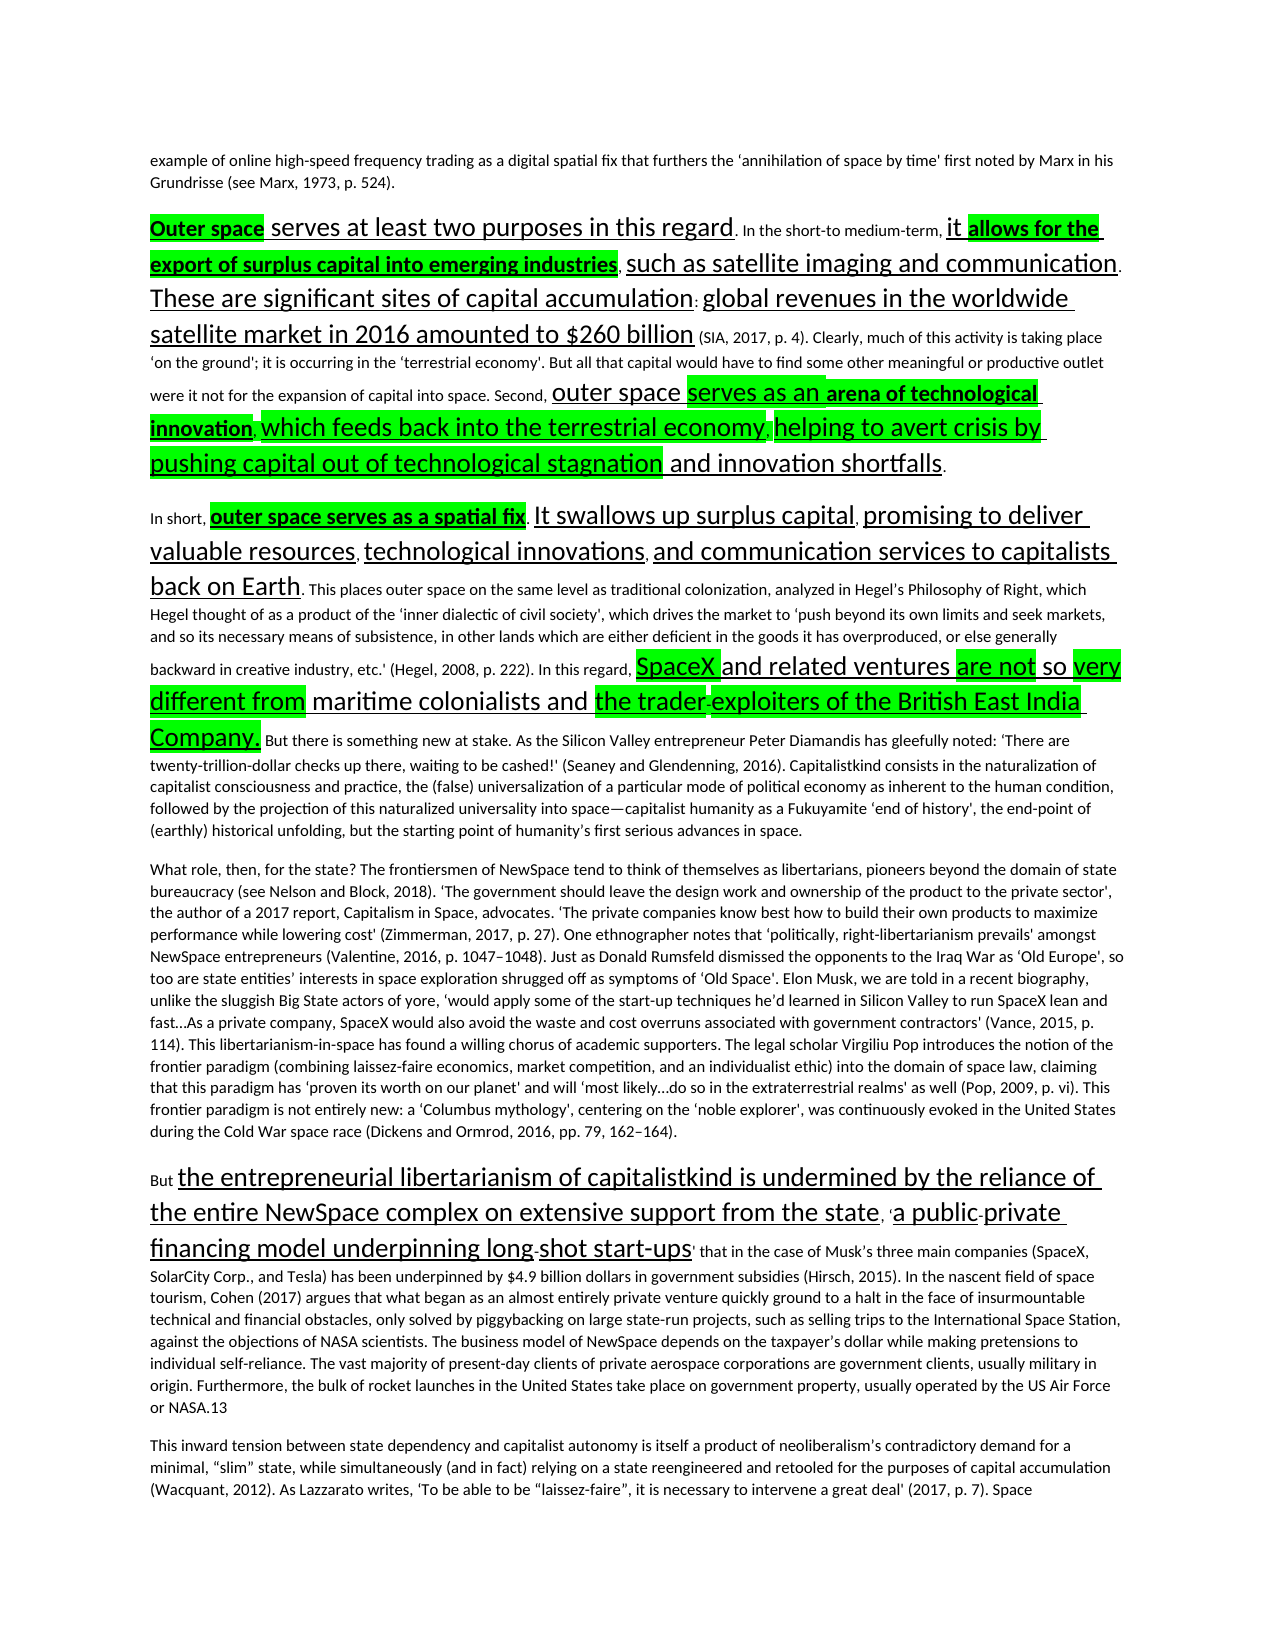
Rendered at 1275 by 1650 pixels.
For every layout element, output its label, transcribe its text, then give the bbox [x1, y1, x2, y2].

text In short, outer space serves as a spatial fix. It swallows up surplus capital, promising to deliver valuable resources, technological innovations, and communication services to capitalists back on Earth. This places outer space on the same level as traditional colonization, analyzed in Hegel’s Philosophy of Right, which Hegel thought of as a product of the ‘inner dialectic of civil society', which drives the market to ‘push beyond its own limits and seek markets, and so its necessary means of subsistence, in other lands which are either deficient in the goods it has overproduced, or else generally backward in creative industry, etc.' (Hegel, 2008, p. 222). In this regard, SpaceX and related ventures are not so very different from maritime colonialists and the trader-exploiters of the British East India Company. But there is something new at stake. As the Silicon Valley entrepreneur Peter Diamandis has gleefully noted: ‘There are twenty-trillion-dollar checks up there, waiting to be cashed!' (Seaney and Glendenning, 2016). Capitalistkind consists in the naturalization of capitalist consciousness and practice, the (false) universalization of a particular mode of political economy as inherent to the human condition, followed by the projection of this naturalized universality into space—capitalist humanity as a Fukuyamite ‘end of history', the end-point of (earthly) historical unfolding, but the starting point of humanity’s first serious advances in space. [150, 498, 1125, 841]
text What role, then, for the state? The frontiersmen of NewSpace tend to think of themselves as libertarians, pioneers beyond the domain of state bureaucracy (see Nelson and Block, 2018). ‘The government should leave the design work and ownership of the product to the private sector', the author of a 2017 report, Capitalism in Space, advocates. ‘The private companies know best how to build their own products to maximize performance while lowering cost' (Zimmerman, 2017, p. 27). One ethnographer notes that ‘politically, right-libertarianism prevails' amongst NewSpace entrepreneurs (Valentine, 2016, p. 1047–1048). Just as Donald Rumsfeld dismissed the opponents to the Iraq War as ‘Old Europe', so too are state entities’ interests in space exploration shrugged off as symptoms of ‘Old Space'. Elon Musk, we are told in a recent biography, unlike the sluggish Big State actors of yore, ‘would apply some of the start-up techniques he’d learned in Silicon Valley to run SpaceX lean and fast…As a private company, SpaceX would also avoid the waste and cost overruns associated with government contractors' (Vance, 2015, p. 114). This libertarianism-in-space has found a willing chorus of academic supporters. The legal scholar Virgiliu Pop introduces the notion of the frontier paradigm (combining laissez-faire economics, market competition, and an individualist ethic) into the domain of space law, claiming that this paradigm has ‘proven its worth on our planet' and will ‘most likely…do so in the extraterrestrial realms' as well (Pop, 2009, p. vi). This frontier paradigm is not entirely new: a ‘Columbus mythology', centering on the ‘noble explorer', was continuously evoked in the United States during the Cold War space race (Dickens and Ormrod, 2016, pp. 79, 162–164). [150, 859, 1125, 1142]
text But the entrepreneurial libertarianism of capitalistkind is undermined by the reliance of the entire NewSpace complex on extensive support from the state, ‘a public-private financing model underpinning long-shot start-ups' that in the case of Musk’s three main companies (SpaceX, SolarCity Corp., and Tesla) has been underpinned by $4.9 billion dollars in government subsidies (Hirsch, 2015). In the nascent field of space tourism, Cohen (2017) argues that what began as an almost entirely private venture quickly ground to a halt in the face of insurmountable technical and financial obstacles, only solved by piggybacking on large state-run projects, such as selling trips to the International Space Station, against the objections of NASA scientists. The business model of NewSpace depends on the taxpayer’s dollar while making pretensions to individual self-reliance. The vast majority of present-day clients of private aerospace corporations are government clients, usually military in origin. Furthermore, the bulk of rocket launches in the United States take place on government property, usually operated by the US Air Force or NASA.13 [150, 1160, 1125, 1417]
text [150, 1436, 1125, 1500]
text Outer space serves at least two purposes in this regard. In the short-to medium-term, it allows for the export of surplus capital into emerging industries, such as satellite imaging and communication. These are significant sites of capital accumulation: global revenues in the worldwide satellite market in 2016 amounted to $260 billion (SIA, 2017, p. 4). Clearly, much of this activity is taking place ‘on the ground'; it is occurring in the ‘terrestrial economy'. But all that capital would have to find some other meaningful or productive outlet were it not for the expansion of capital into space. Second, outer space serves as an arena of technological innovation, which feeds back into the terrestrial economy, helping to avert crisis by pushing capital out of technological stagnation and innovation shortfalls. [150, 210, 1125, 479]
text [150, 150, 1125, 192]
